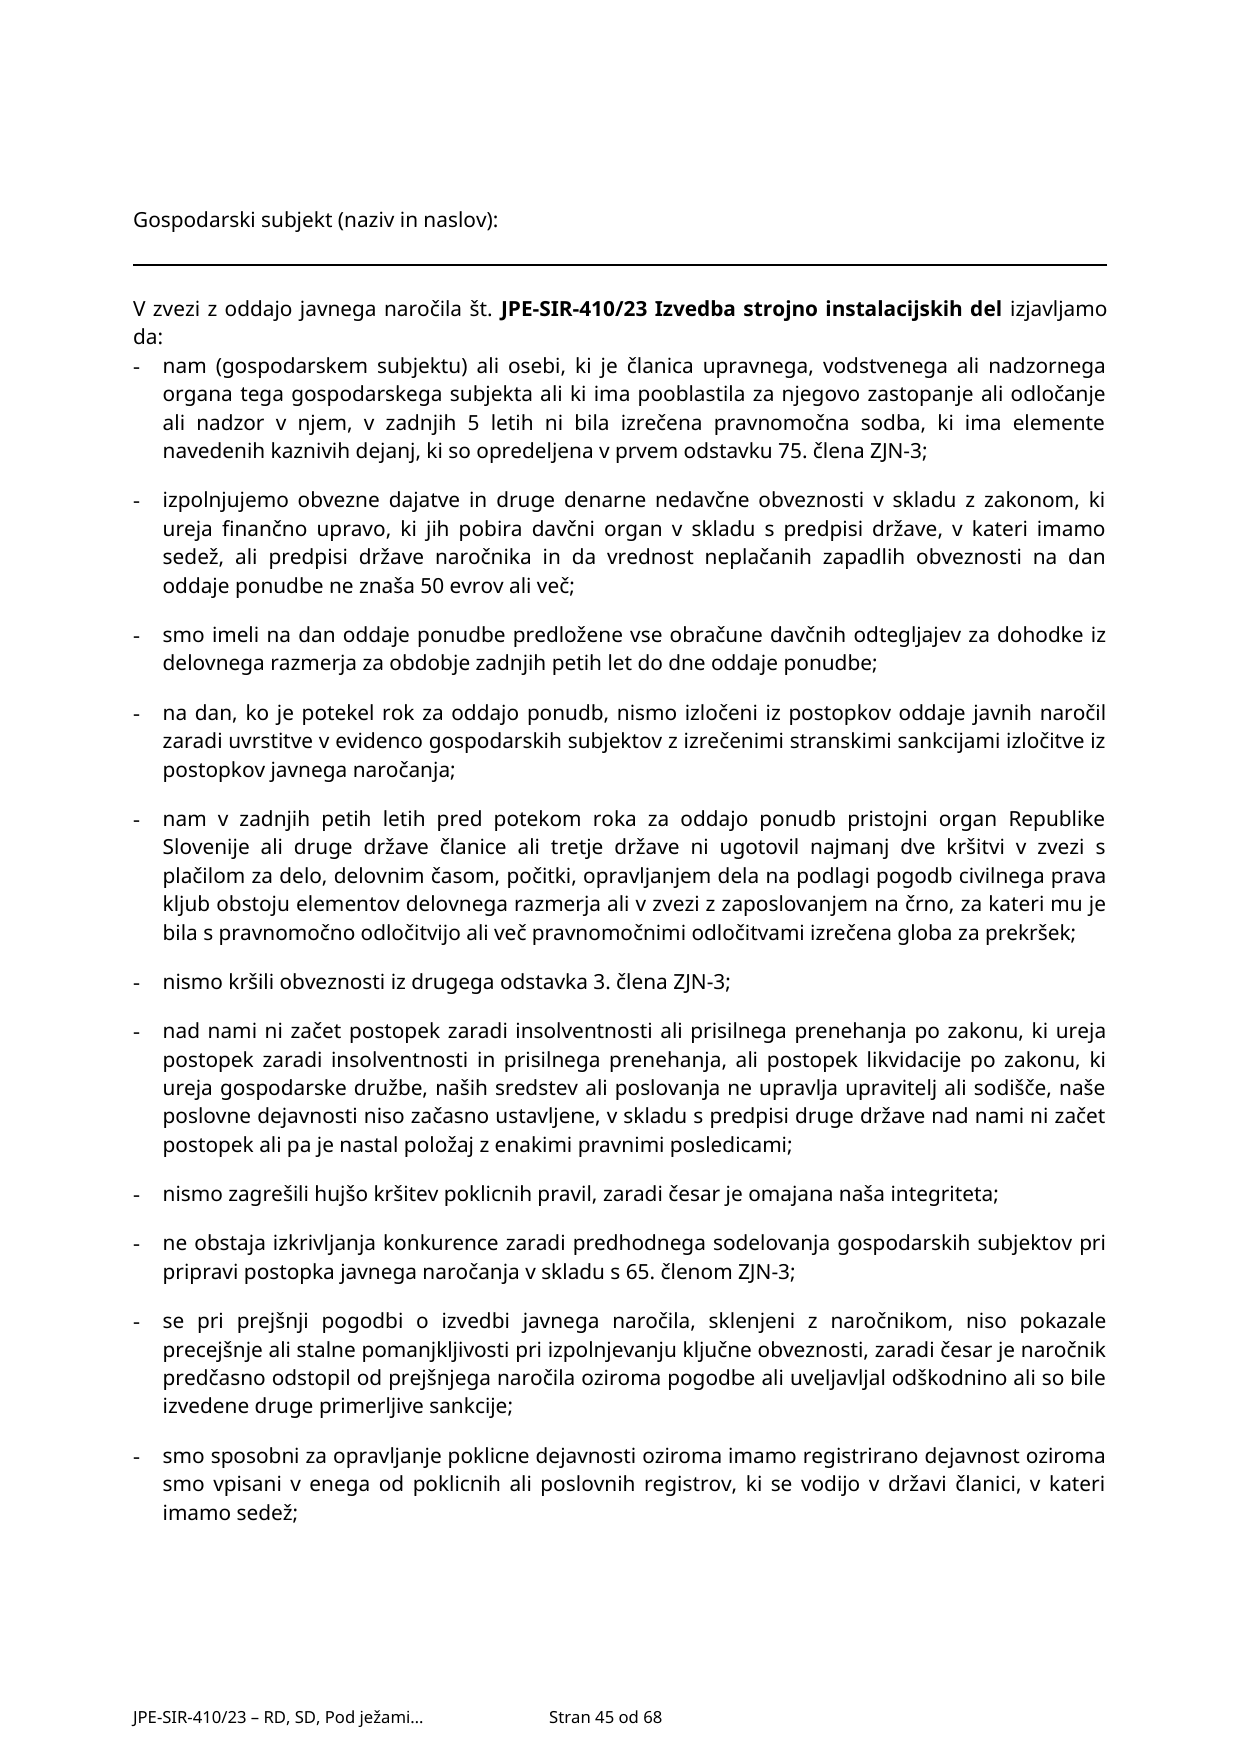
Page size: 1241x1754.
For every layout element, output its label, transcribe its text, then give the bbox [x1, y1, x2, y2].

list smo sposobni za opravljanje poklicne dejavnosti oziroma imamo registrirano dejavnost oziroma smo vpisani v enega od poklicnih ali poslovnih registrov, ki se vodijo v državi članici, v kateri imamo sedež; [133, 1441, 1107, 1526]
list nismo kršili obveznosti iz drugega odstavka 3. člena ZJN-3; [133, 967, 1107, 995]
text Gospodarski subjekt (naziv in naslov): [133, 206, 1107, 234]
list na dan, ko je potekel rok za oddajo ponudb, nismo izločeni iz postopkov oddaje javnih naročil zaradi uvrstitve v evidenco gospodarskih subjektov z izrečenimi stranskimi sankcijami izločitve iz postopkov javnega naročanja; [133, 698, 1107, 783]
list ne obstaja izkrivljanja konkurence zaradi predhodnega sodelovanja gospodarskih subjektov pri pripravi postopka javnega naročanja v skladu s 65. členom ZJN-3; [133, 1228, 1107, 1285]
list smo imeli na dan oddaje ponudbe predložene vse obračune davčnih odtegljajev za dohodke iz delovnega razmerja za obdobje zadnjih petih let do dne oddaje ponudbe; [133, 620, 1107, 677]
list se pri prejšnji pogodbi o izvedbi javnega naročila, sklenjeni z naročnikom, niso pokazale precejšnje ali stalne pomanjkljivosti pri izpolnjevanju ključne obveznosti, zaradi česar je naročnik predčasno odstopil od prejšnjega naročila oziroma pogodbe ali uveljavljal odškodnino ali so bile izvedene druge primerljive sankcije; [133, 1306, 1107, 1420]
text V zvezi z oddajo javnega naročila št. JPE-SIR-410/23 Izvedba strojno instalacijskih del izjavljamo da: [133, 294, 1107, 351]
list nismo zagrešili hujšo kršitev poklicnih pravil, zaradi česar je omajana naša integriteta; [133, 1179, 1107, 1208]
list nam (gospodarskem subjektu) ali osebi, ki je članica upravnega, vodstvenega ali nadzornega organa tega gospodarskega subjekta ali ki ima pooblastila za njegovo zastopanje ali odločanje ali nadzor v njem, v zadnjih 5 letih ni bila izrečena pravnomočna sodba, ki ima elemente navedenih kaznivih dejanj, ki so opredeljena v prvem odstavku 75. člena ZJN-3; [133, 351, 1107, 465]
list nad nami ni začet postopek zaradi insolventnosti ali prisilnega prenehanja po zakonu, ki ureja postopek zaradi insolventnosti in prisilnega prenehanja, ali postopek likvidacije po zakonu, ki ureja gospodarske družbe, naših sredstev ali poslovanja ne upravlja upravitelj ali sodišče, naše poslovne dejavnosti niso začasno ustavljene, v skladu s predpisi druge države nad nami ni začet postopek ali pa je nastal položaj z enakimi pravnimi posledicami; [133, 1016, 1107, 1158]
list izpolnjujemo obvezne dajatve in druge denarne nedavčne obveznosti v skladu z zakonom, ki ureja finančno upravo, ki jih pobira davčni organ v skladu s predpisi države, v kateri imamo sedež, ali predpisi države naročnika in da vrednost neplačanih zapadlih obveznosti na dan oddaje ponudbe ne znaša 50 evrov ali več; [133, 486, 1107, 599]
list nam v zadnjih petih letih pred potekom roka za oddajo ponudb pristojni organ Republike Slovenije ali druge države članice ali tretje države ni ugotovil najmanj dve kršitvi v zvezi s plačilom za delo, delovnim časom, počitki, opravljanjem dela na podlagi pogodb civilnega prava kljub obstoju elementov delovnega razmerja ali v zvezi z zaposlovanjem na črno, za kateri mu je bila s pravnomočno odločitvijo ali več pravnomočnimi odločitvami izrečena globa za prekršek; [133, 804, 1107, 946]
